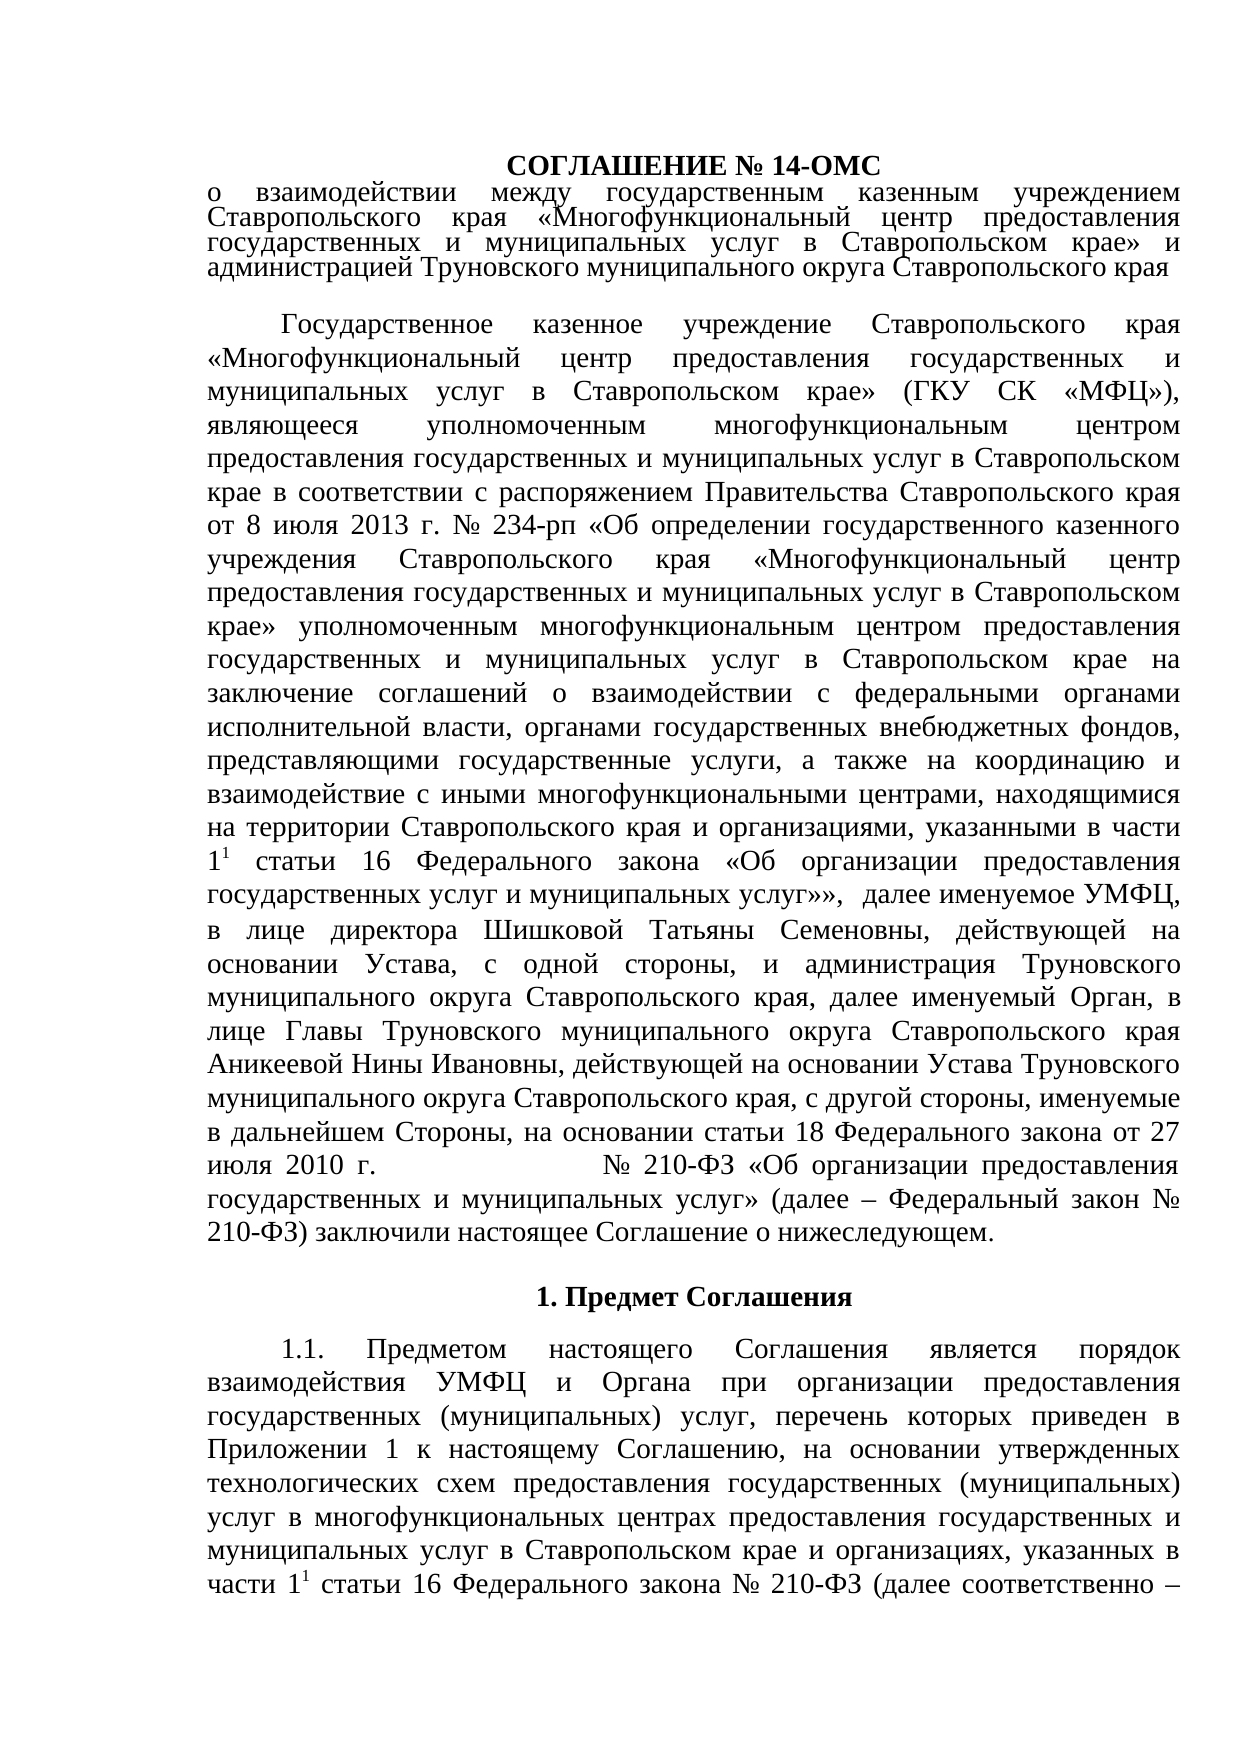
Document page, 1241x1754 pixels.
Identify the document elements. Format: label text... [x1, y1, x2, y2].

text Государственное казенное учреждение Ставропольского края «Многофункциональный центр предоставления государственных и муниципальных услуг в Ставропольском крае» (ГКУ СК «МФЦ»), являющееся уполномоченным многофункциональным центром предоставления государственных и муниципальных услуг в Ставропольском крае в соответствии с распоряжением Правительства Ставропольского края от 8 июля 2013 г. № 234-рп «Об определении государственного казенного учреждения Ставропольского края «Многофункциональный центр предоставления государственных и муниципальных услуг в Ставропольском крае» уполномоченным многофункциональным центром предоставления государственных и муниципальных услуг в Ставропольском крае на заключение соглашений о взаимодействии с федеральными органами исполнительной власти, органами государственных внебюджетных фондов, представляющими государственные услуги, а также на координацию и взаимодействие с иными многофункциональными центрами, находящимися на территории Ставропольского края и организациями, указанными в части 11 статьи 16 Федерального закона «Об организации предоставления государственных услуг и муниципальных услуг»», далее именуемое УМФЦ, в лице директора Шишковой Татьяны Семеновны, действующей на основании Устава, с одной стороны, и администрация Труновского муниципального округа Ставропольского края, далее именуемый Орган, в лице Главы Труновского муниципального округа Ставропольского края Аникеевой Нины Ивановны, действующей на основании Устава Труновского муниципального округа Ставропольского края, с другой стороны, именуемые в дальнейшем Стороны, на основании статьи 18 Федерального закона от 27 июля 2010 г. № 210-ФЗ «Об организации предоставления государственных и муниципальных услуг» (далее – Федеральный закон № 210-ФЗ) заключили настоящее Соглашение о нижеследующем. [207, 306, 1181, 1248]
text 1. Предмет Соглашения [207, 1279, 1181, 1313]
text о взаимодействии между государственным казенным учреждением Ставропольского края «Многофункциональный центр предоставления государственных и муниципальных услуг в Ставропольском крае» и администрацией Труновского муниципального округа Ставропольского края [207, 181, 1181, 281]
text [207, 1331, 1181, 1599]
text СОГЛАШЕНИЕ № 14-ОМС [207, 148, 1181, 181]
